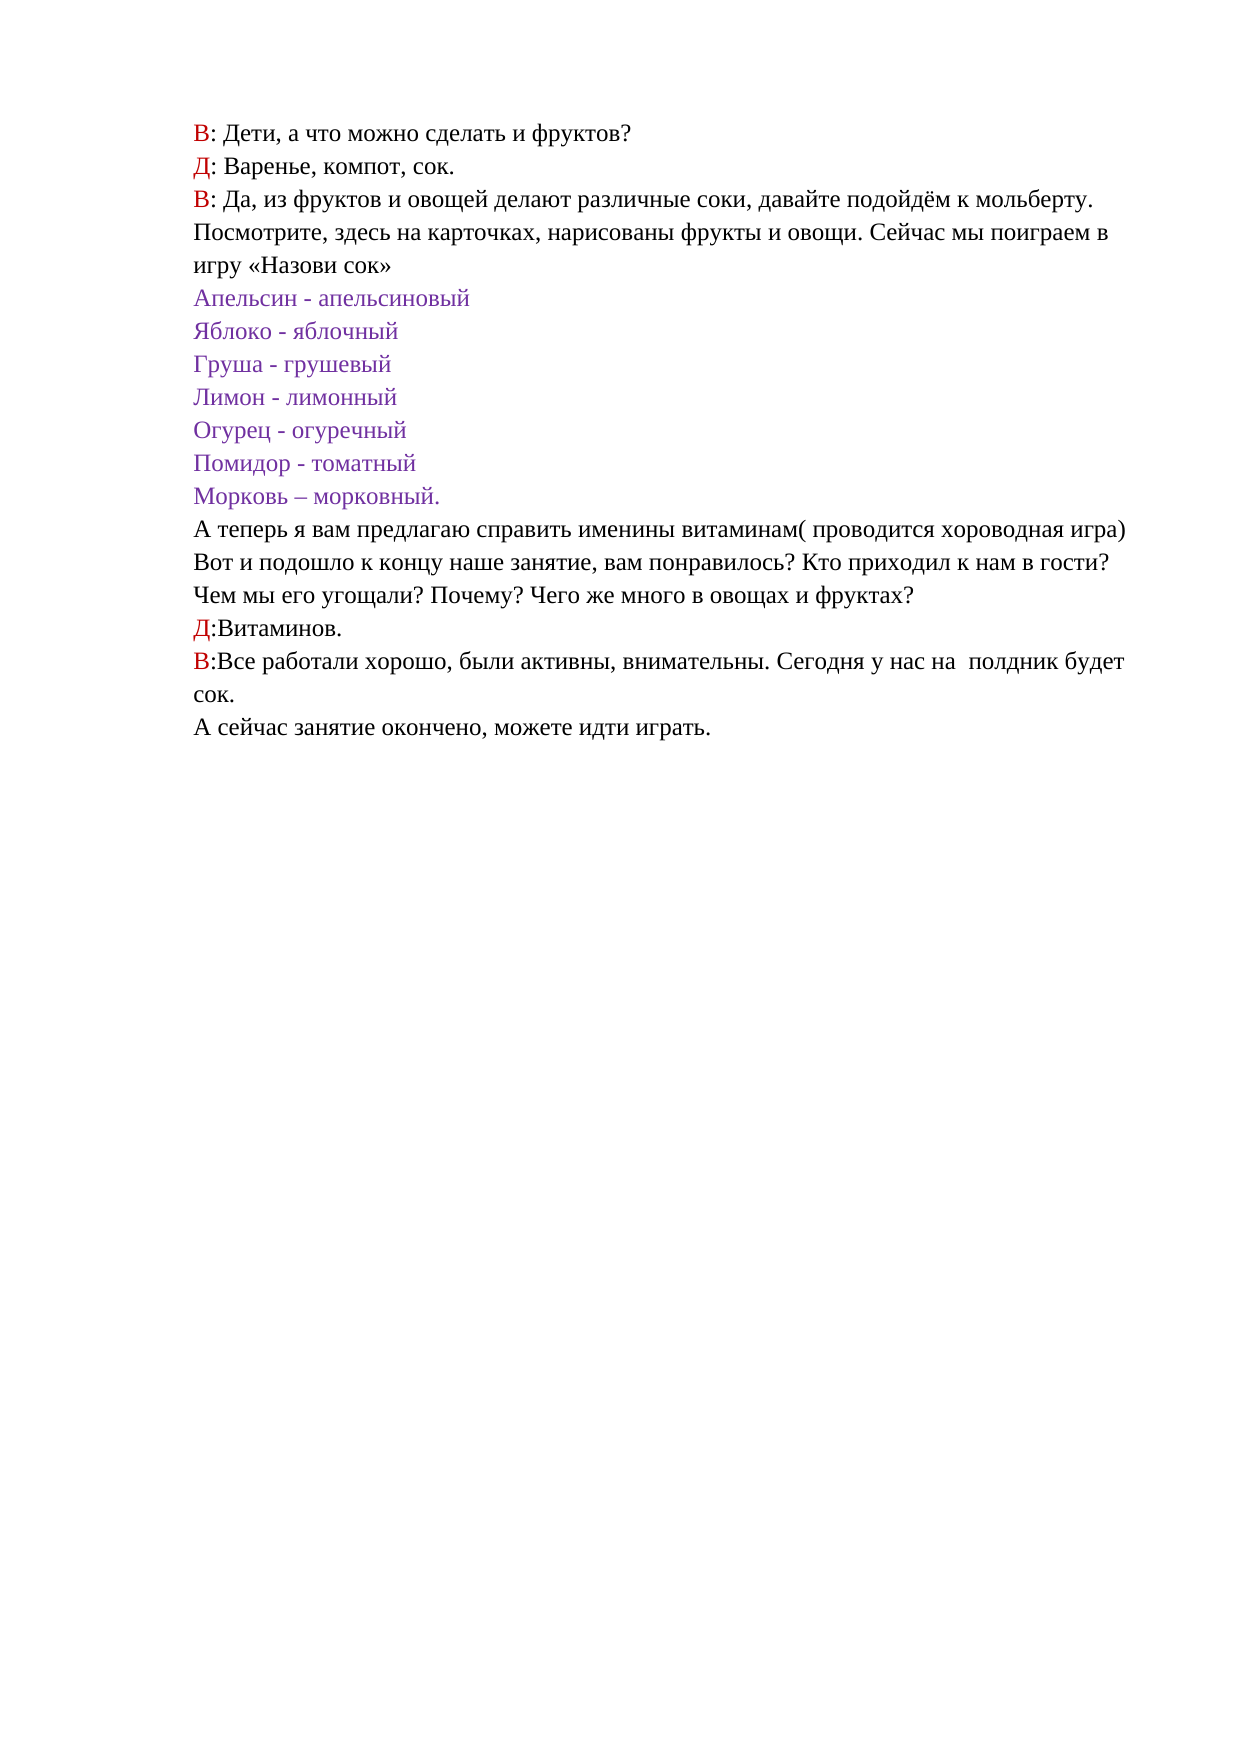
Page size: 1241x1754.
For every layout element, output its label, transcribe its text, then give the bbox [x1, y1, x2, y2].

list Апельсин - апельсиновый [193, 283, 1152, 312]
list Лимон - лимонный [193, 382, 1152, 411]
list А сейчас занятие окончено, можете идти играть. [193, 712, 1152, 741]
list Яблоко - яблочный [193, 316, 1152, 345]
list А теперь я вам предлагаю справить именины витаминам( проводится хороводная игра) [193, 514, 1152, 543]
list В: Дети, а что можно сделать и фруктов? [193, 118, 1152, 147]
list Вот и подошло к концу наше занятие, вам понравилось? Кто приходил к нам в гости? [193, 547, 1152, 576]
list Д:Витаминов. [193, 613, 1152, 642]
list Помидор - томатный [193, 448, 1152, 477]
list Д: Варенье, компот, сок. [193, 151, 1152, 180]
list В: Да, из фруктов и овощей делают различные соки, давайте подойдём к мольберту. Посмотрите, здесь на карточках, нарисованы фрукты и овощи. Сейчас мы поиграем в игру «Назови сок» [193, 184, 1152, 279]
list Огурец - огуречный [193, 415, 1152, 444]
list Груша - грушевый [193, 349, 1152, 378]
list Чем мы его угощали? Почему? Чего же много в овощах и фруктах? [193, 580, 1152, 609]
list В:Все работали хорошо, были активны, внимательны. Сегодня у нас на полдник будет сок. [193, 646, 1152, 708]
list Морковь – морковный. [193, 481, 1152, 510]
